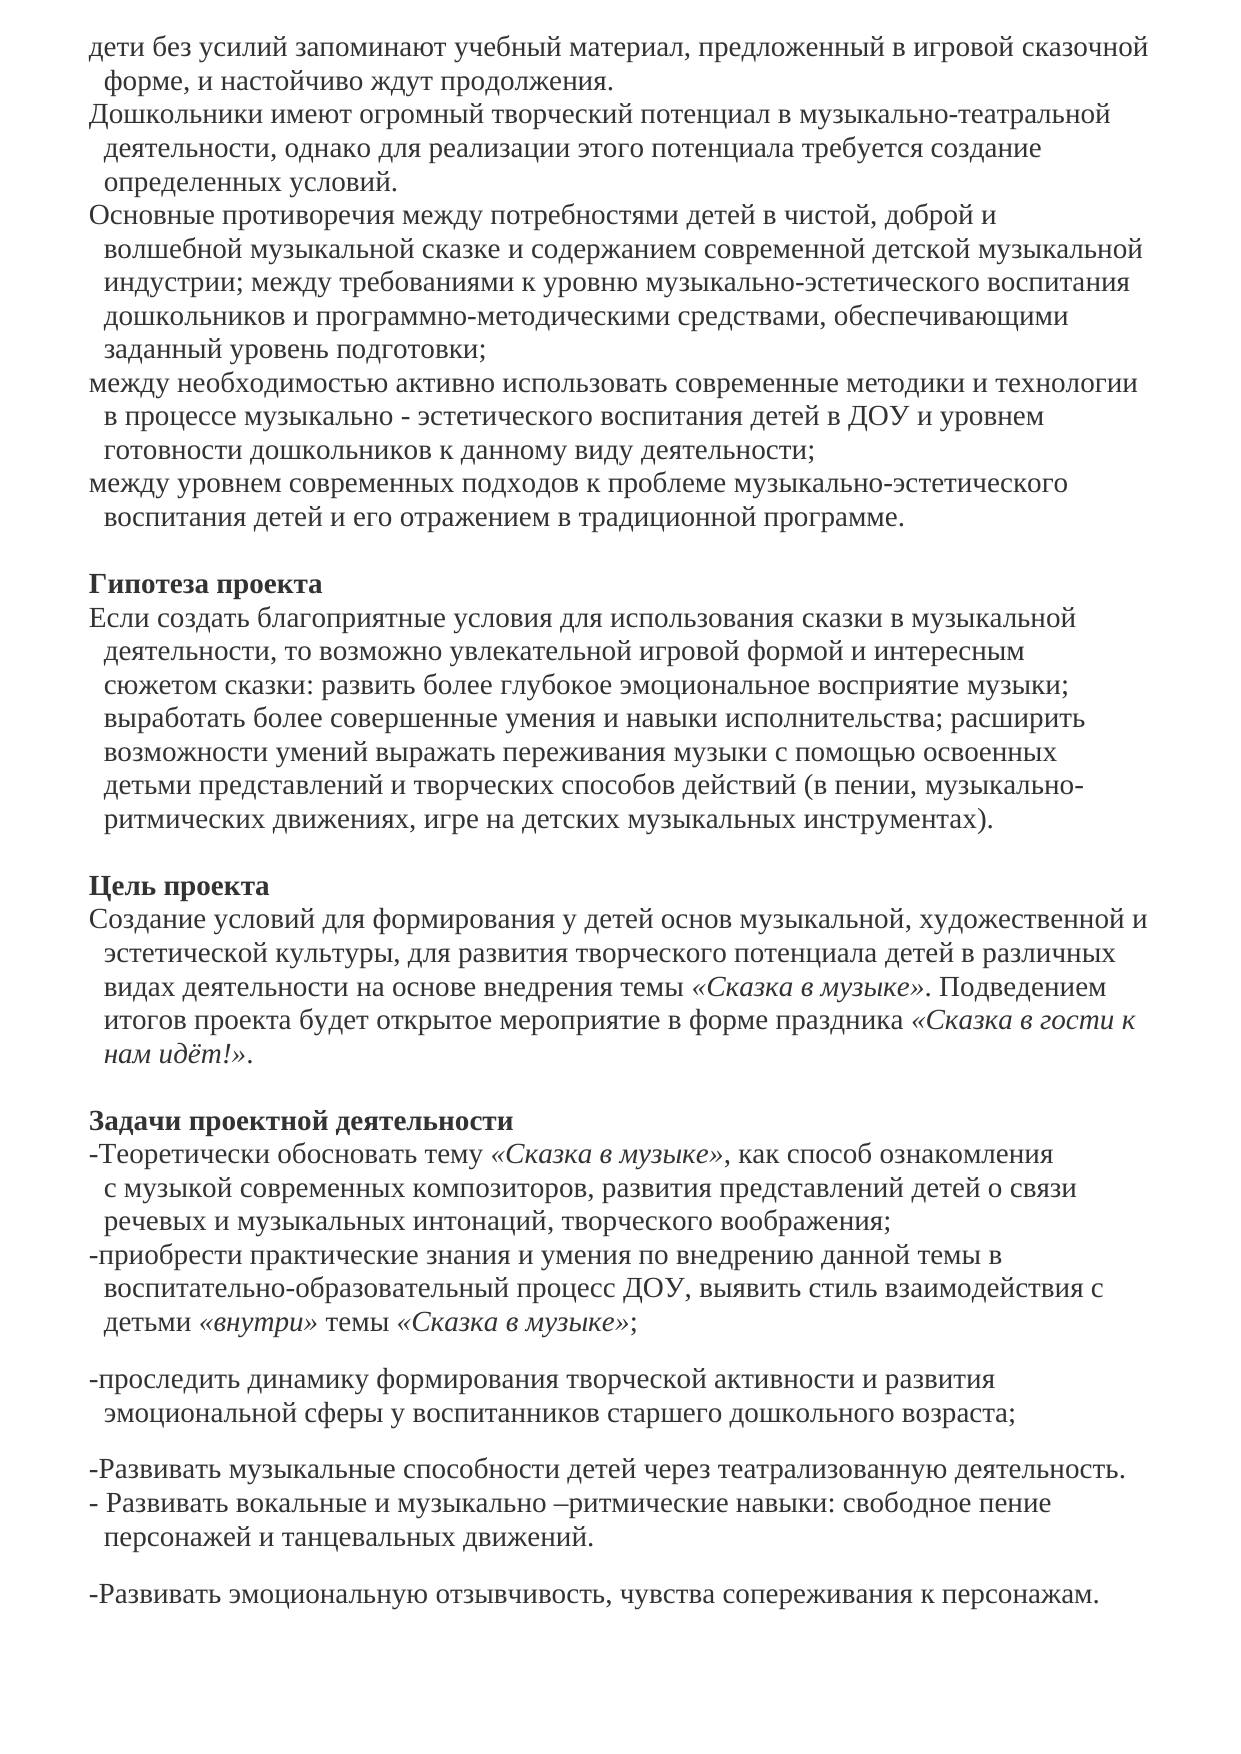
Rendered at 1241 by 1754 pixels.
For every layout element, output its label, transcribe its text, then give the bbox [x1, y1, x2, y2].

text дети без усилий запоминают учебный материал, предложенный в игровой сказочной форме, и настойчиво ждут продолжения. [89, 29, 1152, 97]
text Создание условий для формирования у детей основ музыкальной, художественной и эстетической культуры, для развития творческого потенциала детей в различных видах деятельности на основе внедрения темы «Сказка в музыке». Подведением итогов проекта будет открытое мероприятие в форме праздника «Сказка в гости к нам идёт!». [89, 902, 1152, 1069]
text -Развивать эмоциональную отзывчивость, чувства сопереживания к персонажам. [89, 1576, 1152, 1609]
text между необходимостью активно использовать современные методики и технологии в процессе музыкально - эстетического воспитания детей в ДОУ и уровнем готовности дошкольников к данному виду деятельности; [89, 365, 1152, 466]
text Гипотеза проекта [89, 566, 1152, 600]
text Если создать благоприятные условия для использования сказки в музыкальной деятельности, то возможно увлекательной игровой формой и интересным сюжетом сказки: развить более глубокое эмоциональное восприятие музыки; выработать более совершенные умения и навыки исполнительства; расширить возможности умений выражать переживания музыки с помощью освоенных детьми представлений и творческих способов действий (в пении, музыкально-ритмических движениях, игре на детских музыкальных инструментах). [89, 600, 1152, 834]
text Цель проекта [89, 868, 1152, 902]
text - Развивать вокальные и музыкально –ритмические навыки: свободное пение персонажей и танцевальных движений. [89, 1485, 1152, 1552]
text -Развивать музыкальные способности детей через театрализованную деятельность. [89, 1452, 1152, 1485]
text Задачи проектной деятельности [89, 1103, 1152, 1136]
text -проследить динамику формирования творческой активности и развития эмоциональной сферы у воспитанников старшего дошкольного возраста; [89, 1361, 1152, 1428]
text Дошкольники имеют огромный творческий потенциал в музыкально-театральной деятельности, однако для реализации этого потенциала требуется создание определенных условий. [89, 97, 1152, 197]
text между уровнем современных подходов к проблеме музыкально-эстетического воспитания детей и его отражением в традиционной программе. [89, 466, 1152, 533]
text -приобрести практические знания и умения по внедрению данной темы в воспитательно-образовательный процесс ДОУ, выявить стиль взаимодействия с детьми «внутри» темы «Сказка в музыке»; [89, 1237, 1152, 1338]
text -Теоретически обосновать тему «Сказка в музыке», как способ ознакомления с музыкой современных композиторов, развития представлений детей о связи речевых и музыкальных интонаций, творческого воображения; [89, 1136, 1152, 1237]
text Основные противоречия между потребностями детей в чистой, доброй и волшебной музыкальной сказке и содержанием современной детской музыкальной индустрии; между требованиями к уровню музыкально-эстетического воспитания дошкольников и программно-методическими средствами, обеспечивающими заданный уровень подготовки; [89, 197, 1152, 365]
